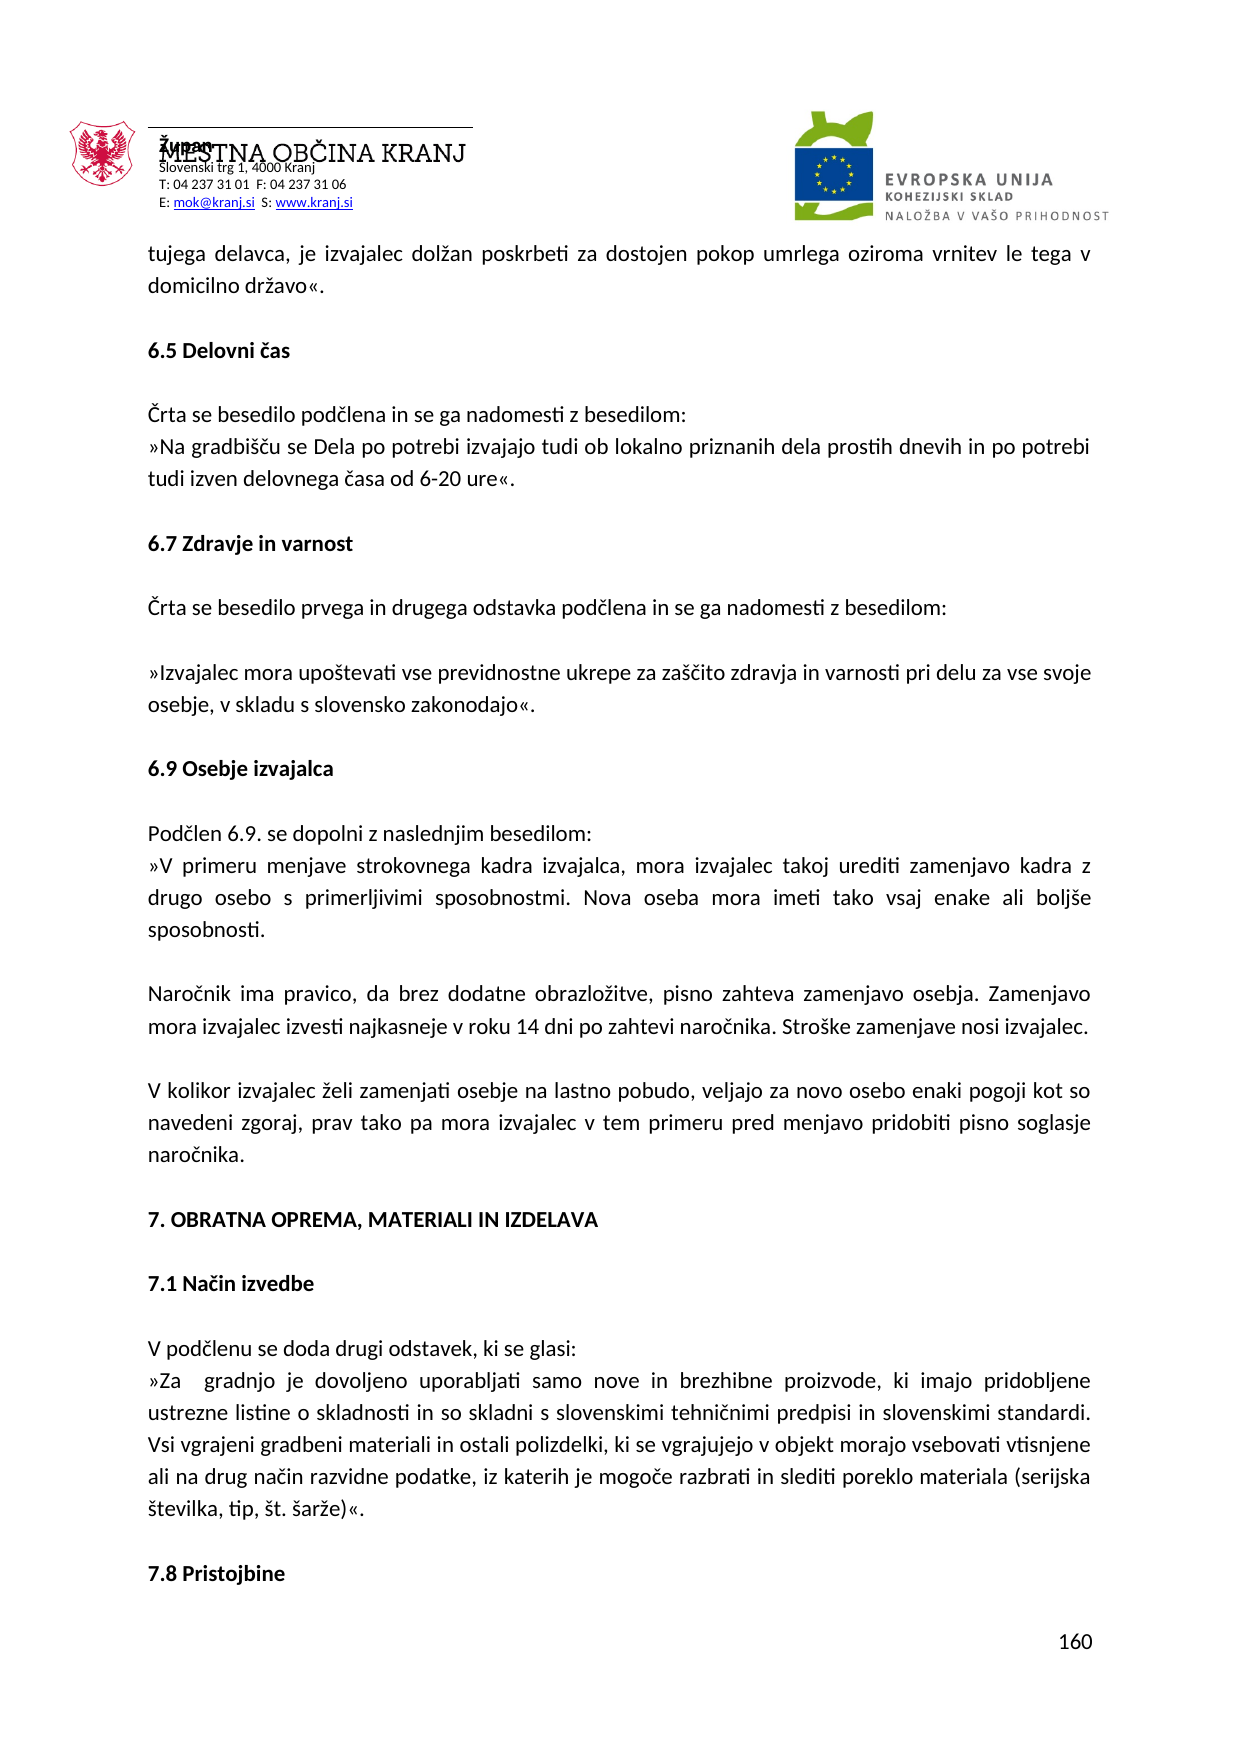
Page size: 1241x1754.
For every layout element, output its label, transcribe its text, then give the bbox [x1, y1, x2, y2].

picture [714, 103, 1149, 230]
text 7.8 Pristojbine [148, 1559, 1093, 1587]
text 6.5 Delovni čas [148, 336, 1093, 364]
text 6.9 Osebje izvajalca [148, 754, 1093, 782]
text 6.7 Zdravje in varnost [148, 529, 1093, 557]
text »V primeru menjave strokovnega kadra izvajalca, mora izvajalec takoj urediti zamenjavo kadra z drugo osebo s primerljivimi sposobnostmi. Nova oseba mora imeti tako vsaj enake ali boljše sposobnosti. [148, 851, 1093, 943]
text »Za gradnjo je dovoljeno uporabljati samo nove in brezhibne proizvode, ki imajo pridobljene ustrezne listine o skladnosti in so skladni s slovenskimi tehničnimi predpisi in slovenskimi standardi. Vsi vgrajeni gradbeni materiali in ostali polizdelki, ki se vgrajujejo v objekt morajo vsebovati vtisnjene ali na drug način razvidne podatke, iz katerih je mogoče razbrati in slediti poreklo materiala (serijska številka, tip, št. šarže)«. [148, 1366, 1093, 1523]
text V podčlenu se doda drugi odstavek, ki se glasi: [148, 1334, 1093, 1362]
text Podčlen 6.9. se dopolni z naslednjim besedilom: [148, 819, 1093, 847]
text Črta se besedilo podčlena in se ga nadomesti z besedilom: [148, 400, 1093, 428]
text »Na gradbišču se Dela po potrebi izvajajo tudi ob lokalno priznanih dela prostih dnevih in po potrebi tudi izven delovnega časa od 6-20 ure«. [148, 432, 1093, 493]
text »Izvajalec mora upoštevati vse previdnostne ukrepe za zaščito zdravja in varnosti pri delu za vse svoje osebje, v skladu s slovensko zakonodajo«. [148, 658, 1093, 718]
text Črta se besedilo prvega in drugega odstavka podčlena in se ga nadomesti z besedilom: [148, 593, 1093, 621]
text V kolikor izvajalec želi zamenjati osebje na lastno pobudo, veljajo za novo osebo enaki pogoji kot so navedeni zgoraj, prav tako pa mora izvajalec v tem primeru pred menjavo pridobiti pisno soglasje naročnika. [148, 1076, 1093, 1168]
text 7. OBRATNA OPREMA, MATERIALI IN IZDELAVA [148, 1205, 1093, 1233]
text 7.1 Način izvedbe [148, 1269, 1093, 1297]
text Naročnik ima pravico, da brez dodatne obrazložitve, pisno zahteva zamenjavo osebja. Zamenjavo mora izvajalec izvesti najkasneje v roku 14 dni po zahtevi naročnika. Stroške zamenjave nosi izvajalec. [148, 979, 1093, 1040]
